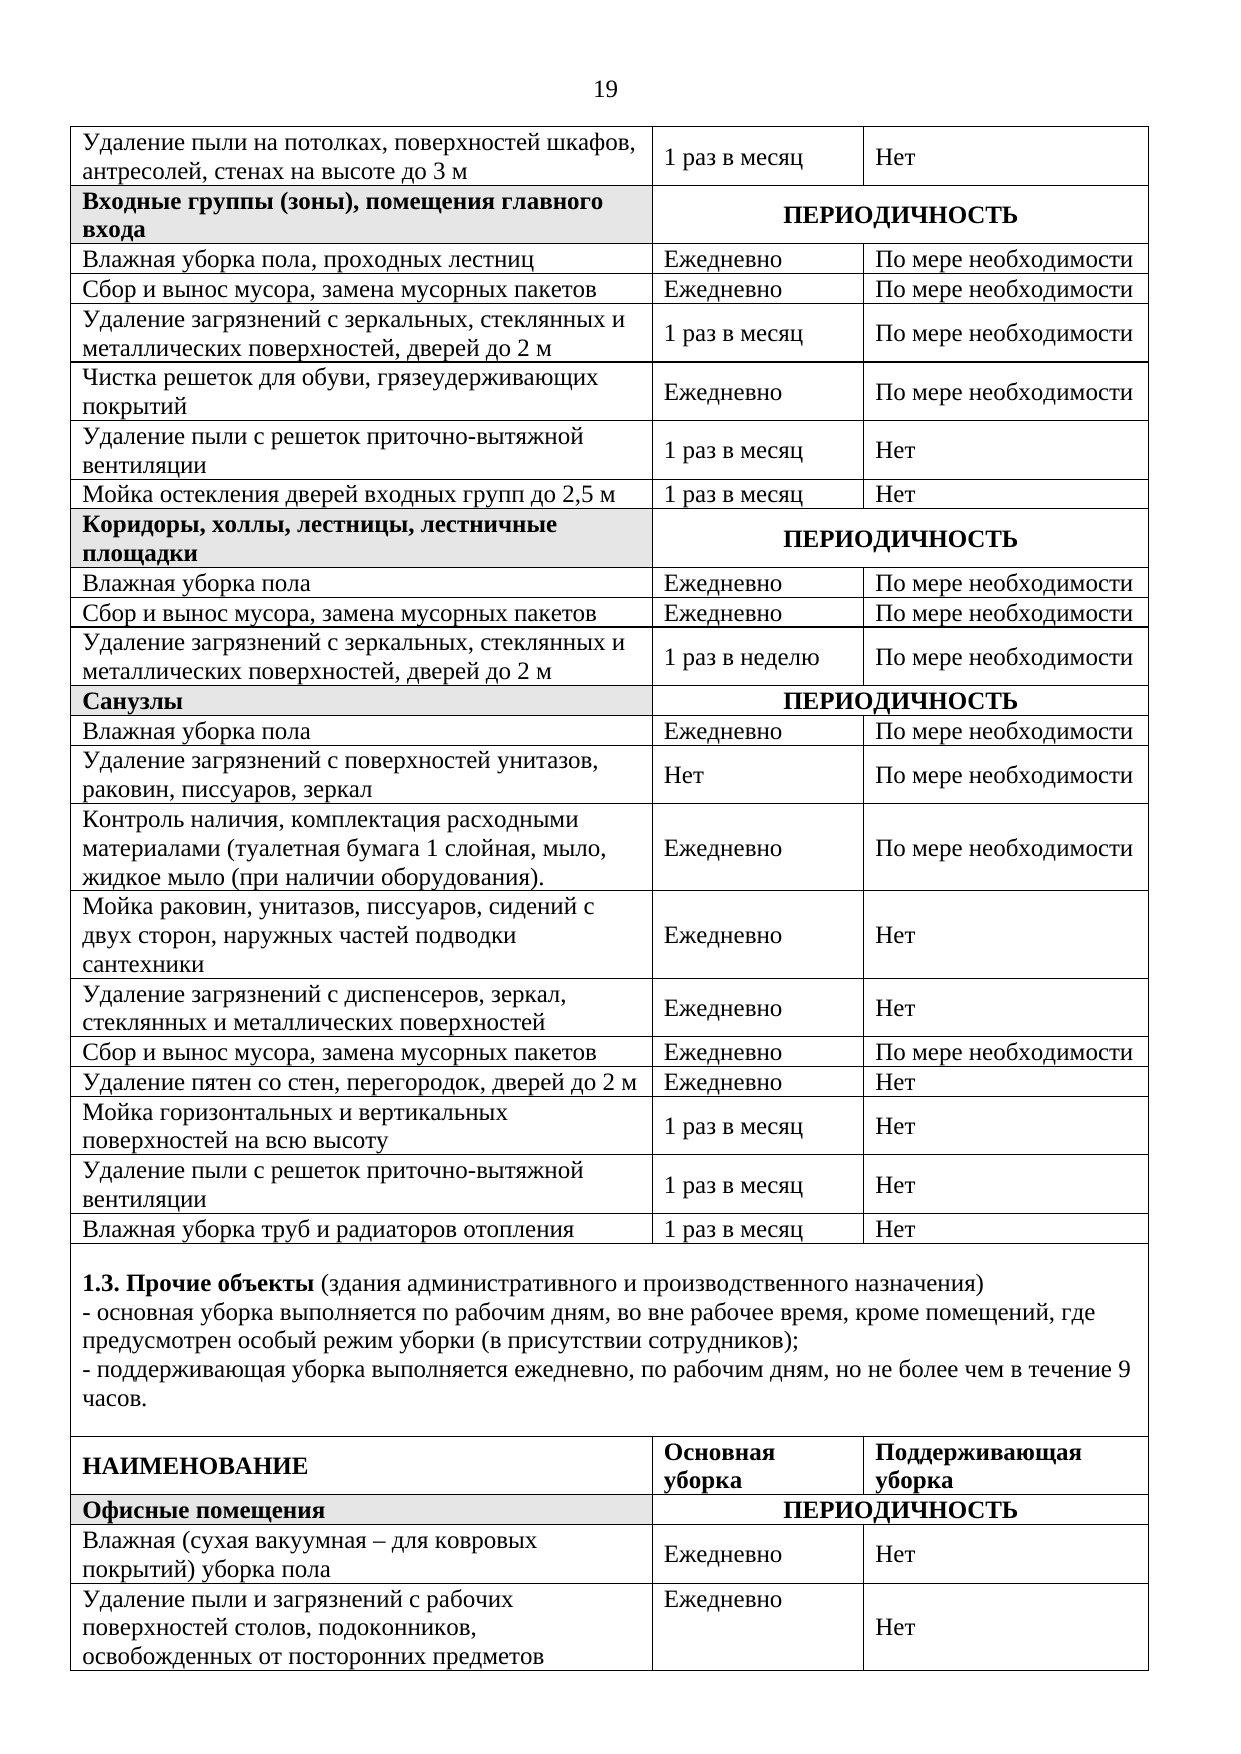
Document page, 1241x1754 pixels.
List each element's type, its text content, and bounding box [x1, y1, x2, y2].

table_cell По мере необходимости [864, 304, 1148, 361]
table_cell 1 раз в месяц [653, 1155, 863, 1213]
table_cell Удаление пятен со стен, перегородок, дверей до 2 м [71, 1067, 652, 1096]
table_cell Нет [864, 891, 1148, 978]
table_cell Нет [864, 1155, 1148, 1213]
table_cell По мере необходимости [864, 746, 1148, 803]
table_cell Санузлы [71, 686, 652, 715]
table_cell Ежедневно [653, 891, 863, 978]
table_cell Нет [864, 127, 1148, 185]
table_cell 1.3. Прочие объекты (здания административного и производственного назначения) - основная уборка выполняется по рабочим дням, во вне рабочее время, кроме помещений, где предусмотрен особый режим уборки (в присутствии сотрудников); - поддерживающая уборка выполняется ежедневно, по рабочим дням, но не более чем в течение 9 часов. [71, 1244, 1148, 1436]
table_cell Нет [864, 1525, 1148, 1583]
table_cell Офисные помещения [71, 1495, 652, 1524]
table_cell Нет [864, 421, 1148, 478]
table_cell Нет [864, 1214, 1148, 1243]
table_cell 1 раз в месяц [653, 1097, 863, 1154]
table_cell По мере необходимости [864, 363, 1148, 420]
table_cell Ежедневно [653, 568, 863, 597]
table_cell Ежедневно [653, 716, 863, 744]
table_cell Нет [864, 1584, 1148, 1670]
table_cell Контроль наличия, комплектация расходными материалами (туалетная бумага 1 слойная, мыло, жидкое мыло (при наличии оборудования). [71, 804, 652, 890]
table_cell Влажная уборка пола [71, 716, 652, 744]
table_cell ПЕРИОДИЧНОСТЬ [653, 186, 1148, 243]
table_cell Нет [653, 746, 863, 803]
table_cell По мере необходимости [864, 568, 1148, 597]
table_cell НАИМЕНОВАНИЕ [71, 1437, 652, 1494]
table_cell Основная уборка [653, 1437, 863, 1494]
table_cell Мойка раковин, унитазов, писсуаров, сидений с двух сторон, наружных частей подводки сантехники [71, 891, 652, 978]
table_cell Входные группы (зоны), помещения главного входа [71, 186, 652, 243]
table_cell Нет [864, 1067, 1148, 1096]
table_cell Удаление пыли на потолках, поверхностей шкафов, антресолей, стенах на высоте до 3 м [71, 127, 652, 185]
table_cell 1 раз в месяц [653, 421, 863, 478]
table_cell Влажная уборка пола [71, 568, 652, 597]
table_cell Коридоры, холлы, лестницы, лестничные площадки [71, 509, 652, 567]
table_cell Ежедневно [653, 1525, 863, 1583]
table_cell Влажная уборка труб и радиаторов отопления [71, 1214, 652, 1243]
table_cell Удаление пыли и загрязнений с рабочих поверхностей столов, подоконников, освобожденных от посторонних предметов [71, 1584, 652, 1670]
table_cell Удаление пыли с решеток приточно-вытяжной вентиляции [71, 1155, 652, 1213]
table_cell По мере необходимости [864, 716, 1148, 744]
table_cell Удаление загрязнений с поверхностей унитазов, раковин, писсуаров, зеркал [71, 746, 652, 803]
table_cell Влажная уборка пола, проходных лестниц [71, 244, 652, 273]
table_cell 1 раз в месяц [653, 480, 863, 508]
table_cell Ежедневно [653, 1584, 863, 1670]
table_cell Мойка остекления дверей входных групп до 2,5 м [71, 480, 652, 508]
table_cell 1 раз в неделю [653, 628, 863, 685]
table_cell Чистка решеток для обуви, грязеудерживающих покрытий [71, 363, 652, 420]
table_cell По мере необходимости [864, 1037, 1148, 1066]
table_cell По мере необходимости [864, 598, 1148, 626]
table_cell Сбор и вынос мусора, замена мусорных пакетов [71, 274, 652, 303]
table_cell Влажная (сухая вакуумная – для ковровых покрытий) уборка пола [71, 1525, 652, 1583]
table_cell Нет [864, 480, 1148, 508]
table_cell Нет [864, 1097, 1148, 1154]
table_cell Нет [864, 979, 1148, 1036]
table_cell Ежедневно [653, 1037, 863, 1066]
table_cell По мере необходимости [864, 804, 1148, 890]
table_cell Ежедневно [653, 274, 863, 303]
table_cell ПЕРИОДИЧНОСТЬ [653, 686, 1148, 715]
table_cell 1 раз в месяц [653, 127, 863, 185]
table_cell Ежедневно [653, 804, 863, 890]
table_cell ПЕРИОДИЧНОСТЬ [653, 1495, 1148, 1524]
table_cell Сбор и вынос мусора, замена мусорных пакетов [71, 598, 652, 626]
table_cell По мере необходимости [864, 244, 1148, 273]
table_cell Поддерживающая уборка [864, 1437, 1148, 1494]
table_cell Удаление загрязнений с зеркальных, стеклянных и металлических поверхностей, дверей до 2 м [71, 628, 652, 685]
table_cell Удаление загрязнений с зеркальных, стеклянных и металлических поверхностей, дверей до 2 м [71, 304, 652, 361]
table_cell Мойка горизонтальных и вертикальных поверхностей на всю высоту [71, 1097, 652, 1154]
table_cell По мере необходимости [864, 628, 1148, 685]
table_cell 1 раз в месяц [653, 304, 863, 361]
table_cell Ежедневно [653, 244, 863, 273]
table_cell Ежедневно [653, 598, 863, 626]
table_cell По мере необходимости [864, 274, 1148, 303]
table_cell Удаление загрязнений с диспенсеров, зеркал, стеклянных и металлических поверхностей [71, 979, 652, 1036]
table_cell Ежедневно [653, 979, 863, 1036]
table_cell Сбор и вынос мусора, замена мусорных пакетов [71, 1037, 652, 1066]
table_cell ПЕРИОДИЧНОСТЬ [653, 509, 1148, 567]
table_cell 1 раз в месяц [653, 1214, 863, 1243]
table_cell Ежедневно [653, 363, 863, 420]
table_cell Удаление пыли с решеток приточно-вытяжной вентиляции [71, 421, 652, 478]
table_cell Ежедневно [653, 1067, 863, 1096]
